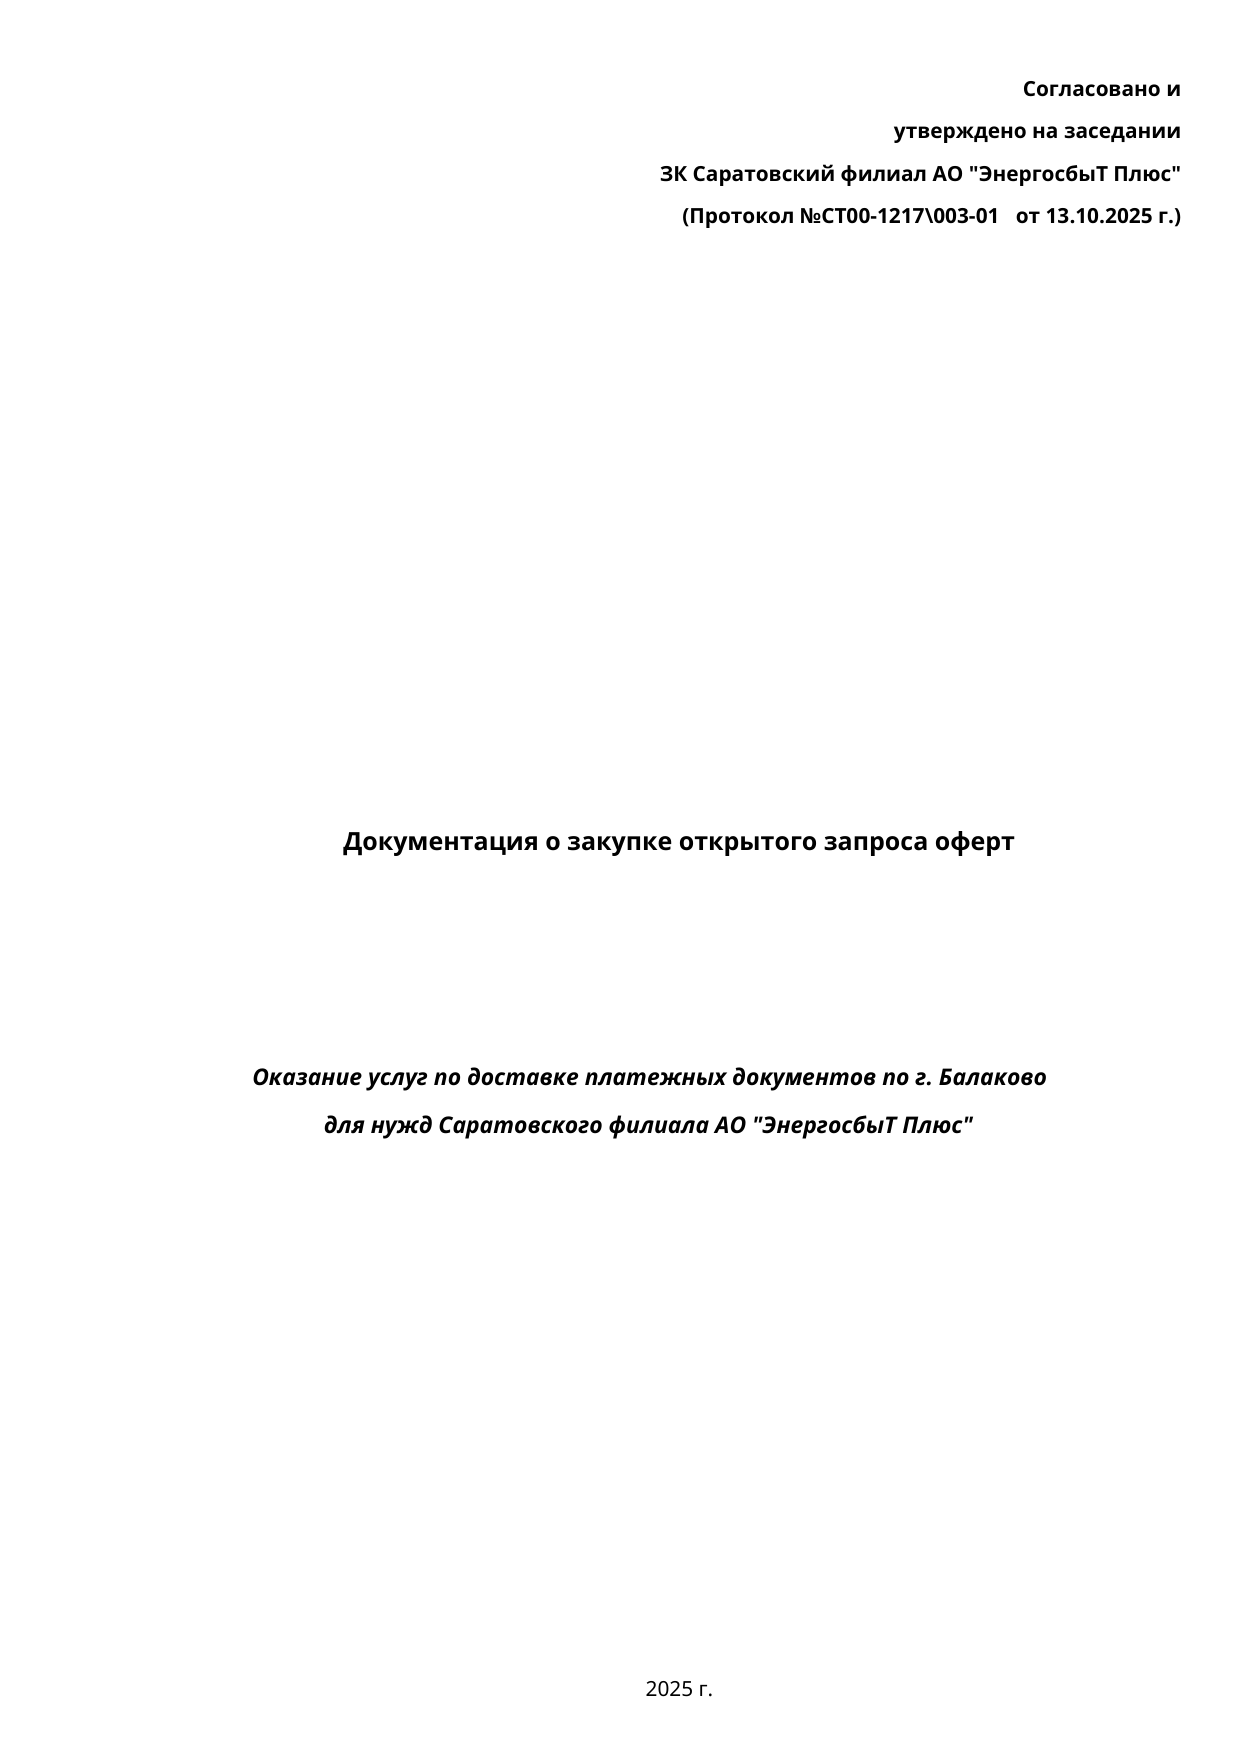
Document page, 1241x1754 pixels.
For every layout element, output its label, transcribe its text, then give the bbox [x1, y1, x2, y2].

text (Протокол №СТ00-1217\003-01 от 13.10.2025 г.) [474, 202, 1181, 230]
text Документация о закупке открытого запроса оферт [118, 823, 1181, 857]
text для нужд Саратовского филиала АО "ЭнергосбыТ Плюс" [118, 1109, 1181, 1140]
text утверждено на заседании [474, 116, 1181, 145]
text Оказание услуг по доставке платежных документов по г. Балаково [118, 1061, 1181, 1092]
text ЗК Саратовский филиал АО "ЭнергосбыТ Плюс" [474, 159, 1181, 187]
text Согласовано и [474, 74, 1181, 102]
text 2025 г. [118, 1674, 1181, 1702]
